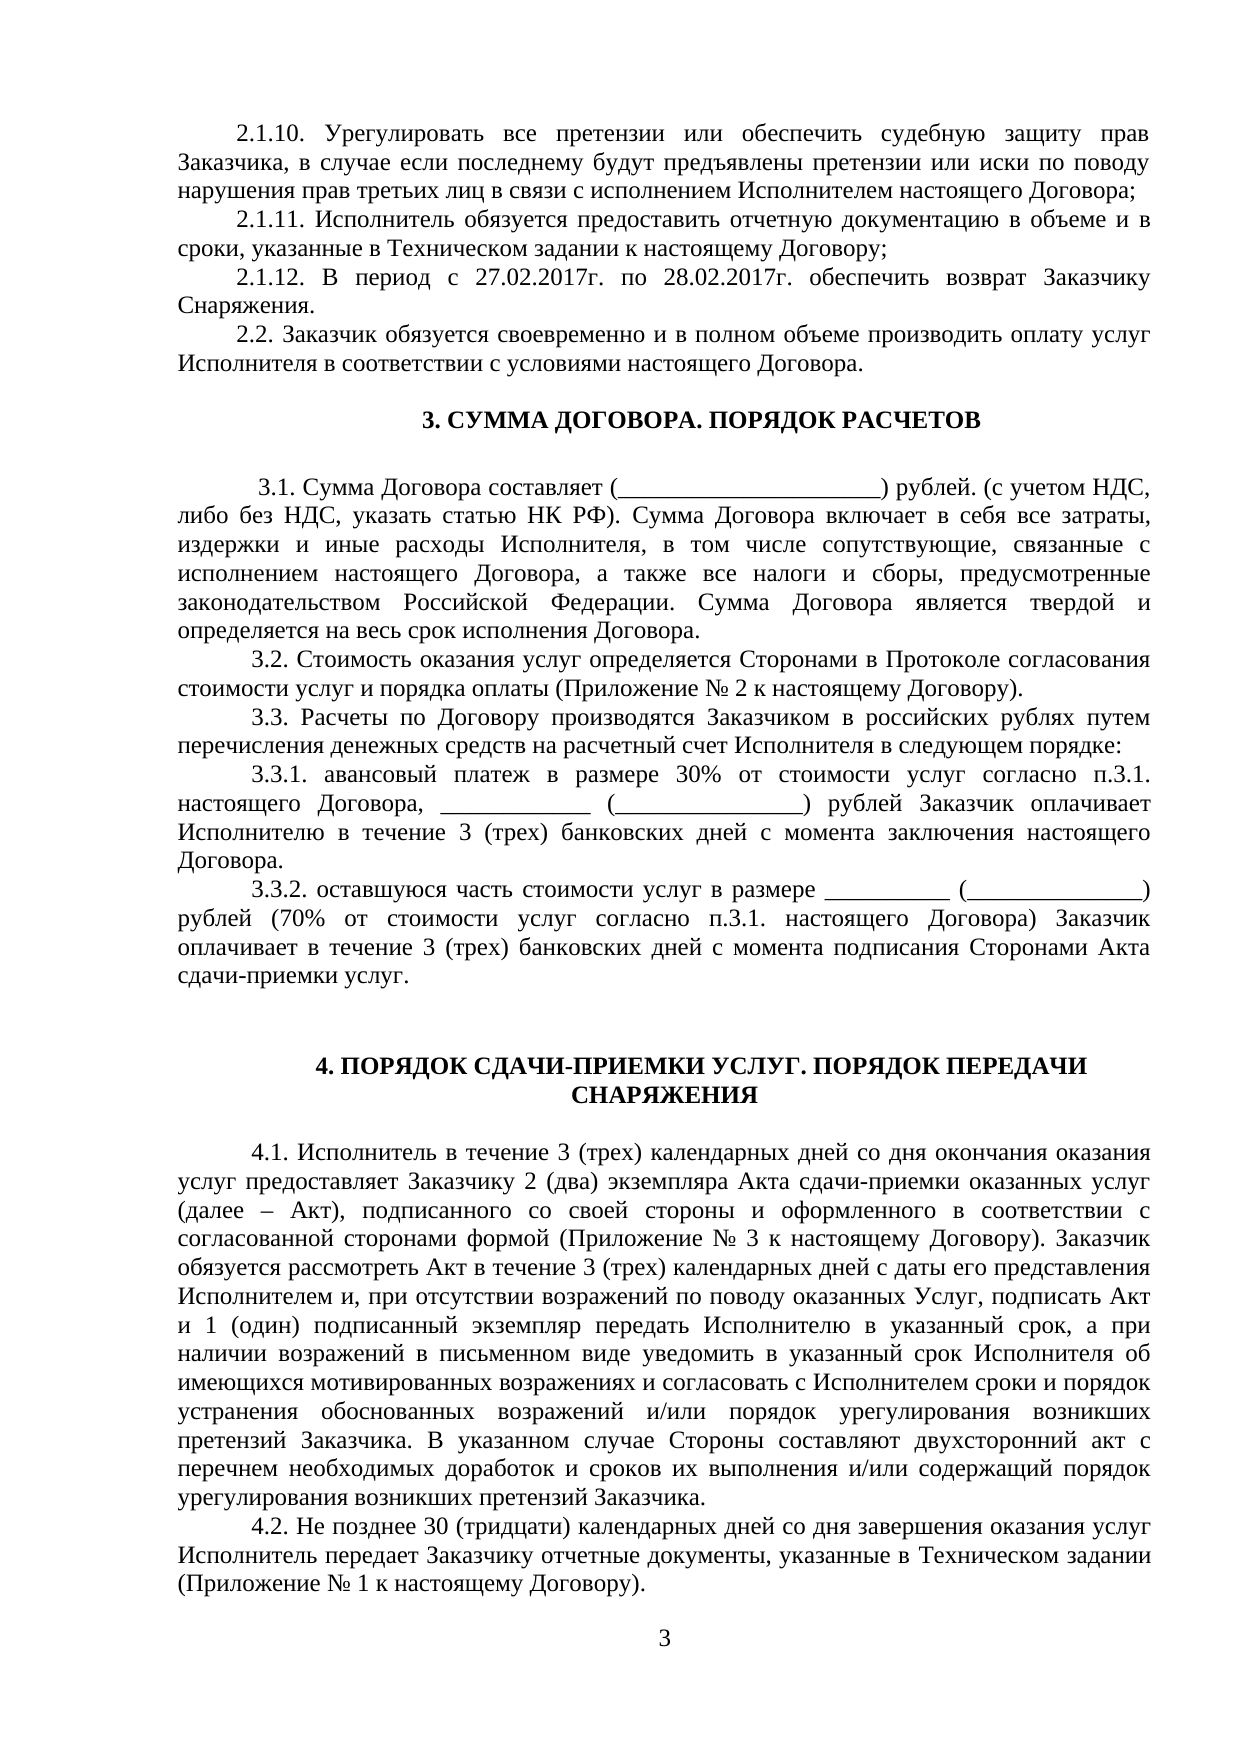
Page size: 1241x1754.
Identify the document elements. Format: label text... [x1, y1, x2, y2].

text 3.3. Расчеты по Договору производятся Заказчиком в российских рублях путем перечисления денежных средств на расчетный счет Исполнителя в следующем порядке: [177, 702, 1152, 759]
text 4. ПОРЯДОК СДАЧИ-ПРИЕМКИ УСЛУГ. ПОРЯДОК ПЕРЕДАЧИ СНАРЯЖЕНИЯ [177, 1051, 1152, 1108]
text 2.1.12. В период с 27.02.2017г. по 28.02.2017г. обеспечить возврат Заказчику Снаряжения. [177, 262, 1152, 319]
text 2.1.10. Урегулировать все претензии или обеспечить судебную защиту прав Заказчика, в случае если последнему будут предъявлены претензии или иски по поводу нарушения прав третьих лиц в связи с исполнением Исполнителем настоящего Договора; [177, 118, 1150, 204]
text 3. СУММА ДОГОВОРА. ПОРЯДОК РАСЧЕТОВ [251, 406, 1152, 434]
text 2.2. Заказчик обязуется своевременно и в полном объеме производить оплату услуг Исполнителя в соответствии с условиями настоящего Договора. [177, 319, 1152, 377]
text 4.1. Исполнитель в течение 3 (трех) календарных дней со дня окончания оказания услуг предоставляет Заказчику 2 (два) экземпляра Акта сдачи-приемки оказанных услуг (далее – Акт), подписанного со своей стороны и оформленного в соответствии с согласованной сторонами формой (Приложение № 3 к настоящему Договору). Заказчик обязуется рассмотреть Акт в течение 3 (трех) календарных дней с даты его представления Исполнителем и, при отсутствии возражений по поводу оказанных Услуг, подписать Акт и 1 (один) подписанный экземпляр передать Исполнителю в указанный срок, а при наличии возражений в письменном виде уведомить в указанный срок Исполнителя об имеющихся мотивированных возражениях и согласовать с Исполнителем сроки и порядок устранения обоснованных возражений и/или порядок урегулирования возникших претензий Заказчика. В указанном случае Стороны составляют двухсторонний акт с перечнем необходимых доработок и сроков их выполнения и/или содержащий порядок урегулирования возникших претензий Заказчика. [177, 1137, 1152, 1511]
text 3.1. Сумма Договора составляет (_____________________) рублей. (с учетом НДС, либо без НДС, указать статью НК РФ). Сумма Договора включает в себя все затраты, издержки и иные расходы Исполнителя, в том числе сопутствующие, связанные с исполнением настоящего Договора, а также все налоги и сборы, предусмотренные законодательством Российской Федерации. Сумма Договора является твердой и определяется на весь срок исполнения Договора. [177, 472, 1152, 644]
text 4.2. Не позднее 30 (тридцати) календарных дней со дня завершения оказания услуг Исполнитель передает Заказчику отчетные документы, указанные в Техническом задании (Приложение № 1 к настоящему Договору). [177, 1511, 1152, 1597]
text 3.3.2. оставшуюся часть стоимости услуг в размере __________ (______________) рублей (70% от стоимости услуг согласно п.3.1. настоящего Договора) Заказчик оплачивает в течение 3 (трех) банковских дней с момента подписания Сторонами Акта сдачи-приемки услуг. [177, 874, 1152, 989]
text 3.3.1. авансовый платеж в размере 30% от стоимости услуг согласно п.3.1. настоящего Договора, ____________ (_______________) рублей Заказчик оплачивает Исполнителю в течение 3 (трех) банковских дней с момента заключения настоящего Договора. [177, 759, 1152, 874]
text 2.1.11. Исполнитель обязуется предоставить отчетную документацию в объеме и в сроки, указанные в Техническом задании к настоящему Договору; [177, 204, 1152, 262]
text 3.2. Стоимость оказания услуг определяется Сторонами в Протоколе согласования стоимости услуг и порядка оплаты (Приложение № 2 к настоящему Договору). [177, 644, 1152, 702]
